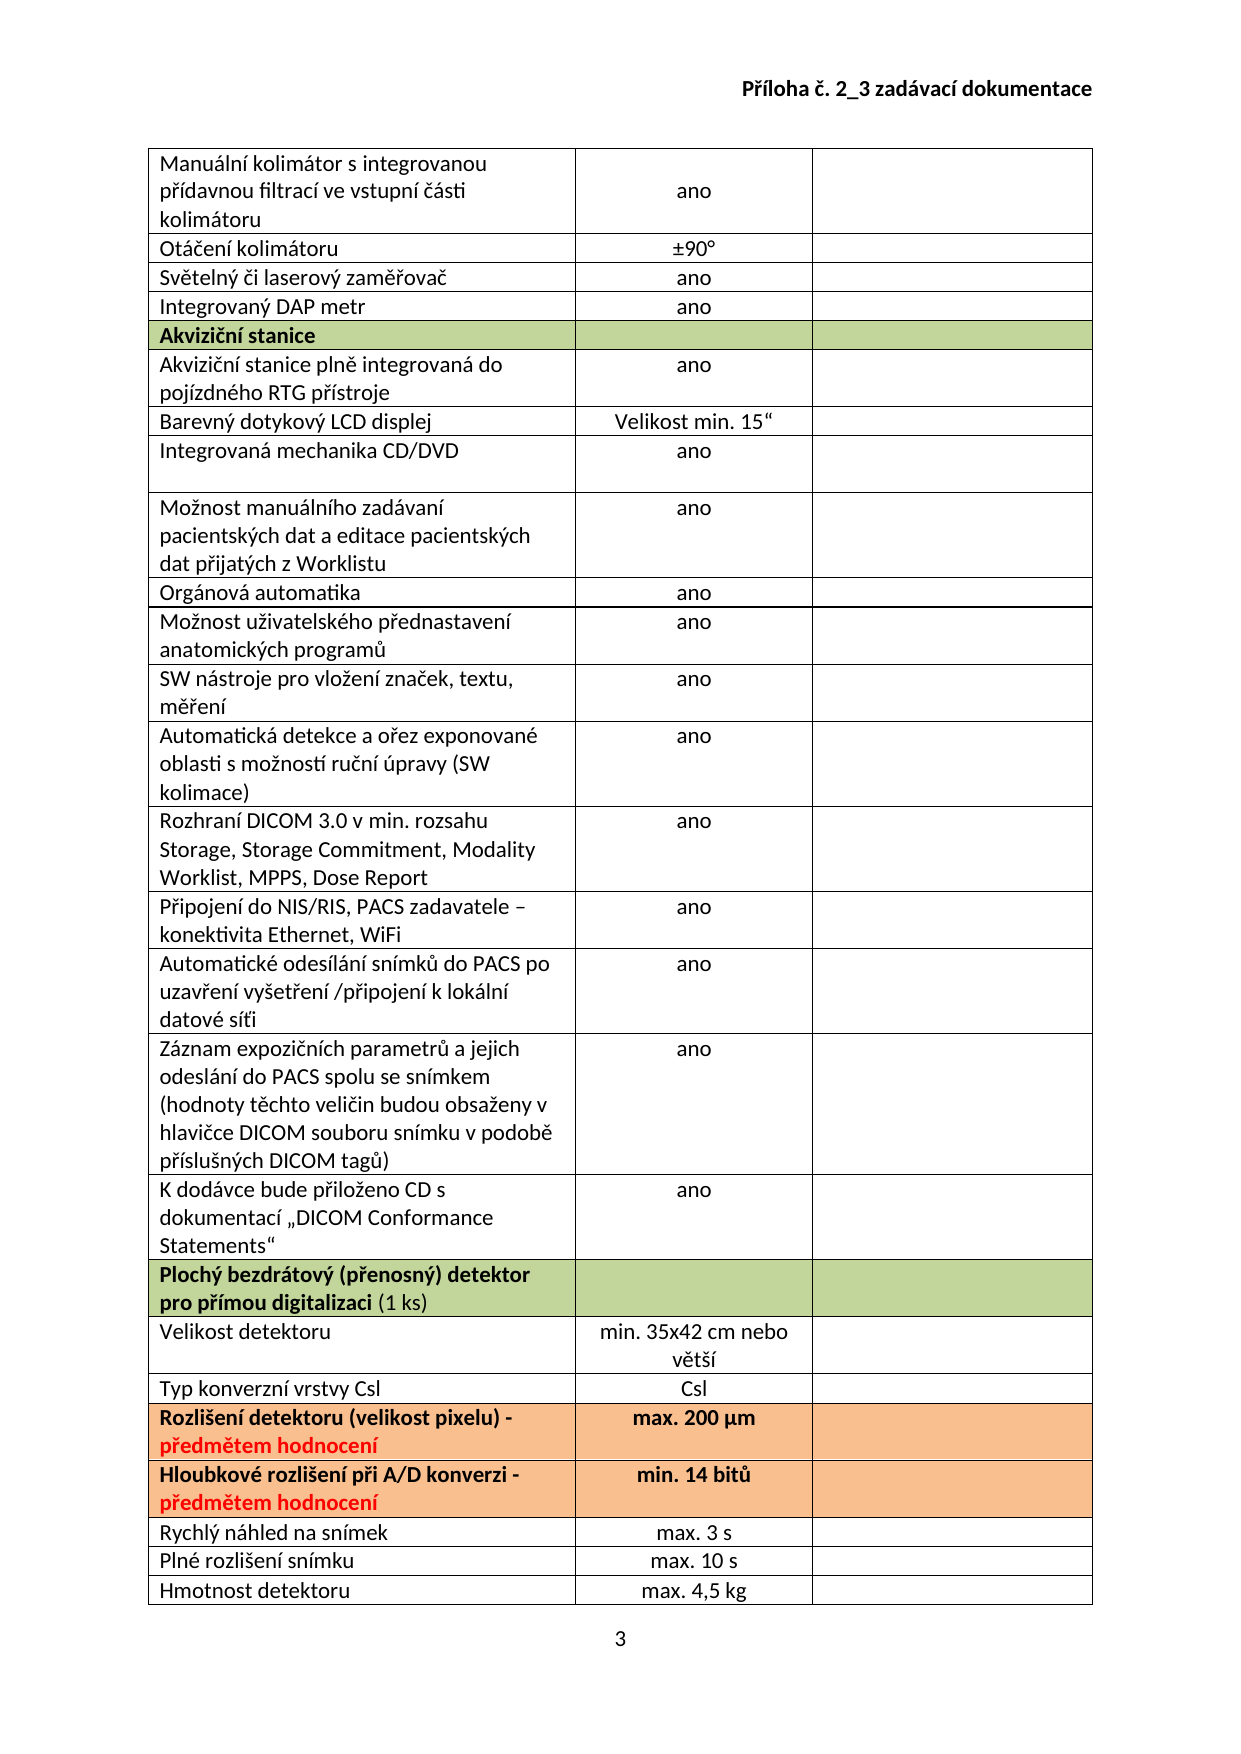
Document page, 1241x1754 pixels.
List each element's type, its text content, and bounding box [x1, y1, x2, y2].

table_cell Hloubkové rozlišení při A/D konverzi - předmětem hodnocení [149, 1461, 575, 1517]
table_cell [813, 407, 1092, 435]
table_cell [813, 608, 1092, 663]
table_cell [813, 493, 1092, 577]
table_cell Csl [576, 1374, 812, 1402]
table_cell ano [576, 949, 812, 1033]
table_cell [813, 665, 1092, 721]
table_cell Záznam expozičních parametrů a jejich odeslání do PACS spolu se snímkem (hodnoty těchto veličin budou obsaženy v hlavičce DICOM souboru snímku v podobě příslušných DICOM tagů) [149, 1034, 575, 1174]
table_cell [813, 1576, 1092, 1604]
table_cell K dodávce bude přiloženo CD s dokumentací „DICOM Conformance Statements“ [149, 1175, 575, 1259]
table_cell [576, 321, 812, 349]
table_cell [813, 1034, 1092, 1174]
table_cell ano [576, 1175, 812, 1259]
table_cell [813, 292, 1092, 320]
table_cell max. 200 µm [576, 1404, 812, 1459]
table_cell Typ konverzní vrstvy Csl [149, 1374, 575, 1402]
table_cell [813, 892, 1092, 948]
table_cell Manuální kolimátor s integrovanou přídavnou filtrací ve vstupní části kolimátoru [149, 149, 575, 233]
table_cell Automatické odesílání snímků do PACS po uzavření vyšetření /připojení k lokální datové síťi [149, 949, 575, 1033]
table_cell max. 4,5 kg [576, 1576, 812, 1604]
table_cell ano [576, 1034, 812, 1174]
table_cell ano [576, 436, 812, 492]
table_cell ano [576, 722, 812, 806]
table_cell Možnost uživatelského přednastavení anatomických programů [149, 608, 575, 663]
table_cell [813, 321, 1092, 349]
table_cell Světelný či laserový zaměřovač [149, 263, 575, 291]
table_cell Barevný dotykový LCD displej [149, 407, 575, 435]
table_cell [813, 149, 1092, 233]
table_cell Automatická detekce a ořez exponované oblasti s možností ruční úpravy (SW kolimace) [149, 722, 575, 806]
table_cell ±90° [576, 234, 812, 262]
table_cell Akviziční stanice [149, 321, 575, 349]
table_cell ano [576, 807, 812, 891]
table_cell [813, 1374, 1092, 1402]
table_cell Otáčení kolimátoru [149, 234, 575, 262]
table_cell [813, 1547, 1092, 1575]
table_cell [813, 722, 1092, 806]
table_cell Velikost min. 15“ [576, 407, 812, 435]
table_cell Plné rozlišení snímku [149, 1547, 575, 1575]
table_cell [813, 807, 1092, 891]
table_cell ano [576, 263, 812, 291]
table_cell [813, 1317, 1092, 1373]
table_cell Orgánová automatika [149, 578, 575, 606]
table_cell [813, 350, 1092, 406]
table_cell [576, 1260, 812, 1316]
table_cell Plochý bezdrátový (přenosný) detektor pro přímou digitalizaci (1 ks) [149, 1260, 575, 1316]
table_cell [813, 1461, 1092, 1517]
table_cell [813, 234, 1092, 262]
table_cell [813, 1518, 1092, 1546]
table_cell [813, 578, 1092, 606]
table_cell min. 35x42 cm nebo větší [576, 1317, 812, 1373]
table_cell ano [576, 350, 812, 406]
table_cell [813, 436, 1092, 492]
table_cell [813, 1260, 1092, 1316]
table_cell Připojení do NIS/RIS, PACS zadavatele – konektivita Ethernet, WiFi [149, 892, 575, 948]
table_cell ano [576, 493, 812, 577]
table_cell [813, 263, 1092, 291]
table_cell ano [576, 608, 812, 663]
table_cell [813, 1404, 1092, 1459]
table_cell Integrovaná mechanika CD/DVD [149, 436, 575, 492]
table_cell ano [576, 892, 812, 948]
table_cell Možnost manuálního zadávaní pacientských dat a editace pacientských dat přijatých z Worklistu [149, 493, 575, 577]
table_cell ano [576, 578, 812, 606]
table_cell ano [576, 149, 812, 233]
table_cell Rychlý náhled na snímek [149, 1518, 575, 1546]
table_cell [813, 949, 1092, 1033]
table_cell SW nástroje pro vložení značek, textu, měření [149, 665, 575, 721]
table_cell ano [576, 292, 812, 320]
table_cell Velikost detektoru [149, 1317, 575, 1373]
table_cell ano [576, 665, 812, 721]
table_cell Hmotnost detektoru [149, 1576, 575, 1604]
table_cell max. 3 s [576, 1518, 812, 1546]
table_cell Integrovaný DAP metr [149, 292, 575, 320]
table_cell Rozhraní DICOM 3.0 v min. rozsahu Storage, Storage Commitment, Modality Worklist, MPPS, Dose Report [149, 807, 575, 891]
table_cell Rozlišení detektoru (velikost pixelu) - předmětem hodnocení [149, 1404, 575, 1459]
table_cell [813, 1175, 1092, 1259]
table_cell max. 10 s [576, 1547, 812, 1575]
table_cell min. 14 bitů [576, 1461, 812, 1517]
table_cell Akviziční stanice plně integrovaná do pojízdného RTG přístroje [149, 350, 575, 406]
